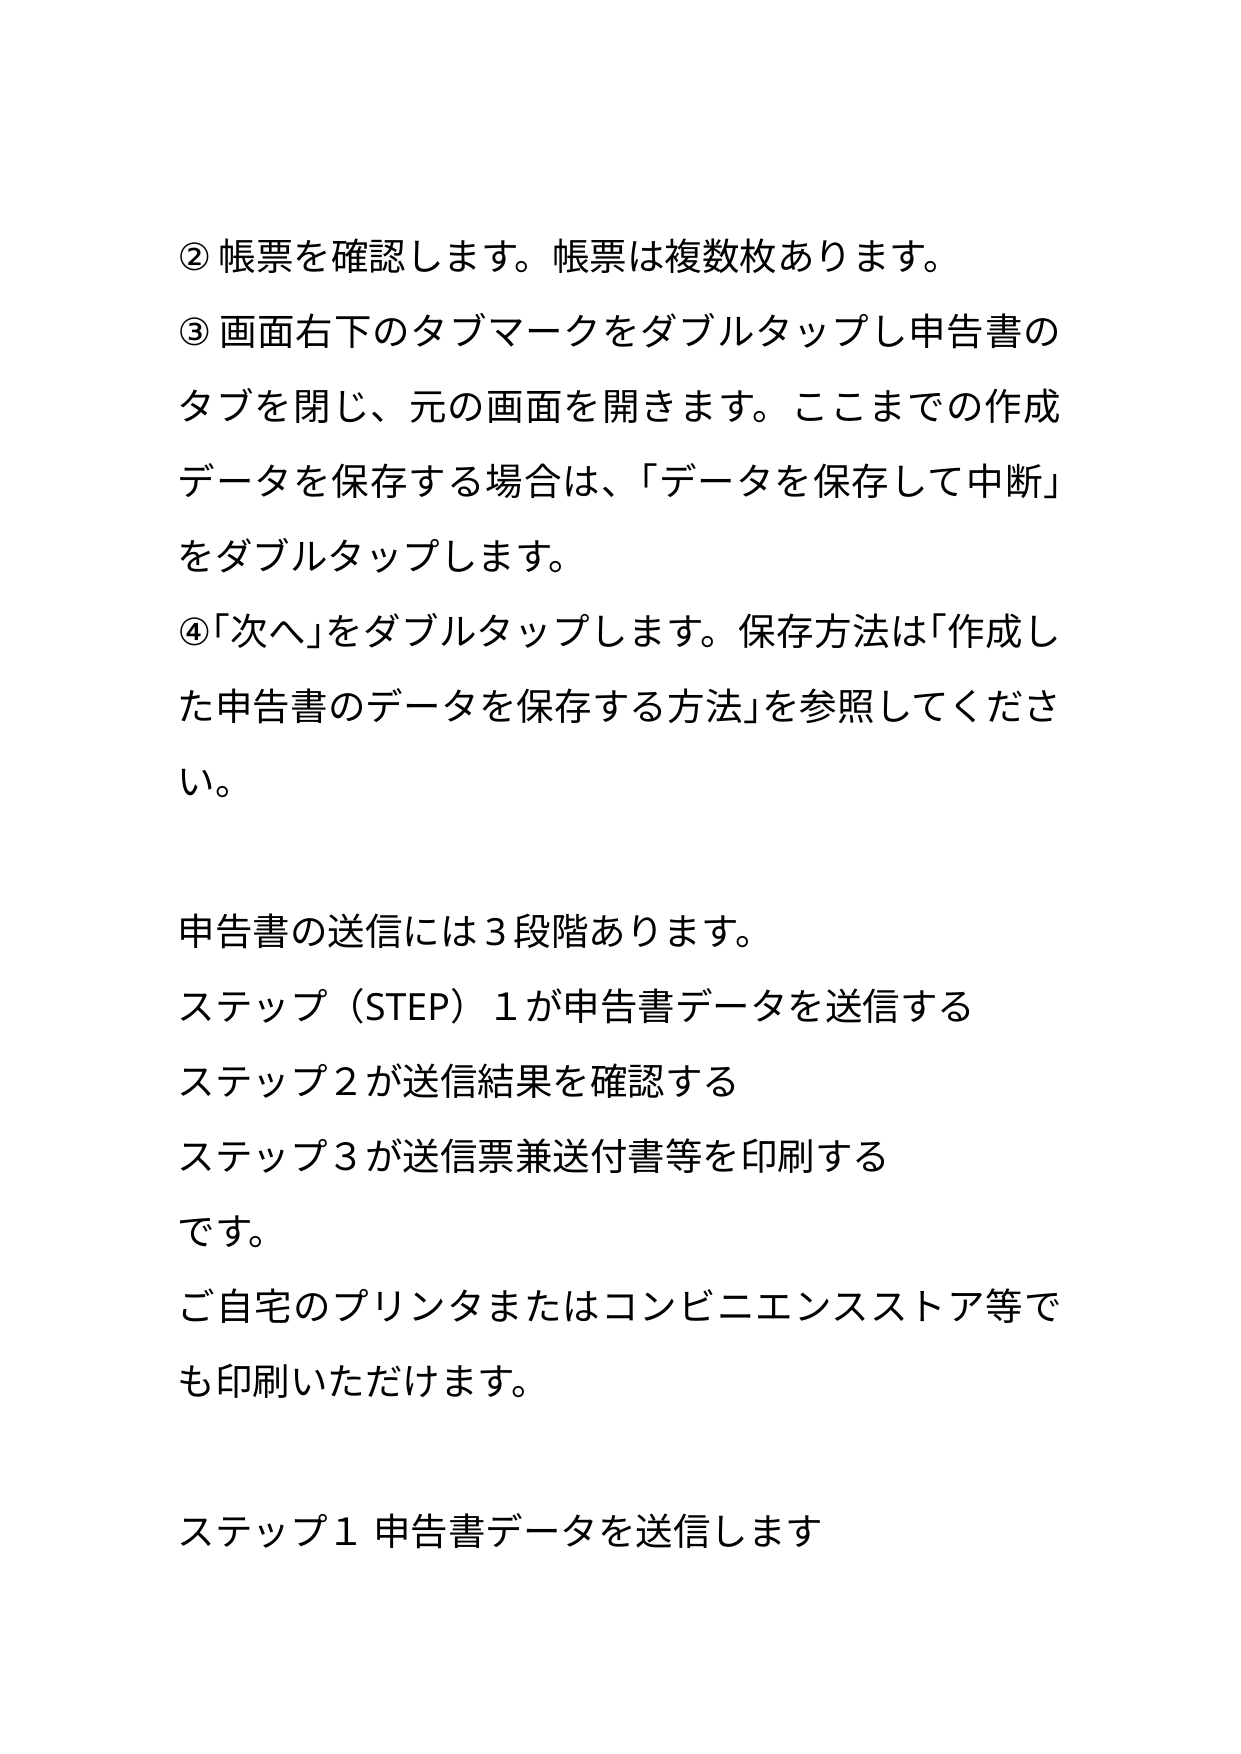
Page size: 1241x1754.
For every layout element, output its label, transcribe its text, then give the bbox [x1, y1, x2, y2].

text ②帳票を確認します。帳票は複数枚あります。 [177, 217, 1063, 292]
text ご自宅のプリンタまたはコンビニエンスストア等でも印刷いただけます。 [177, 1267, 1063, 1417]
text ステップ（STEP）１が申告書データを送信する [177, 967, 1063, 1042]
text ④｢次へ｣をダブルタップします。保存方法は｢作成した申告書のデータを保存する方法｣を参照してください。 [177, 592, 1063, 817]
text 申告書の送信には3段階あります。 [177, 892, 1063, 967]
text ステップ３が送信票兼送付書等を印刷する [177, 1117, 1063, 1192]
text です。 [177, 1192, 1063, 1267]
text ステップ２が送信結果を確認する [177, 1042, 1063, 1117]
text ③画面右下のタブマークをダブルタップし申告書のタブを閉じ、元の画面を開きます。ここまでの作成データを保存する場合は、｢データを保存して中断｣をダブルタップします。 [177, 292, 1063, 592]
text ステップ１ 申告書データを送信します [177, 1492, 1063, 1567]
